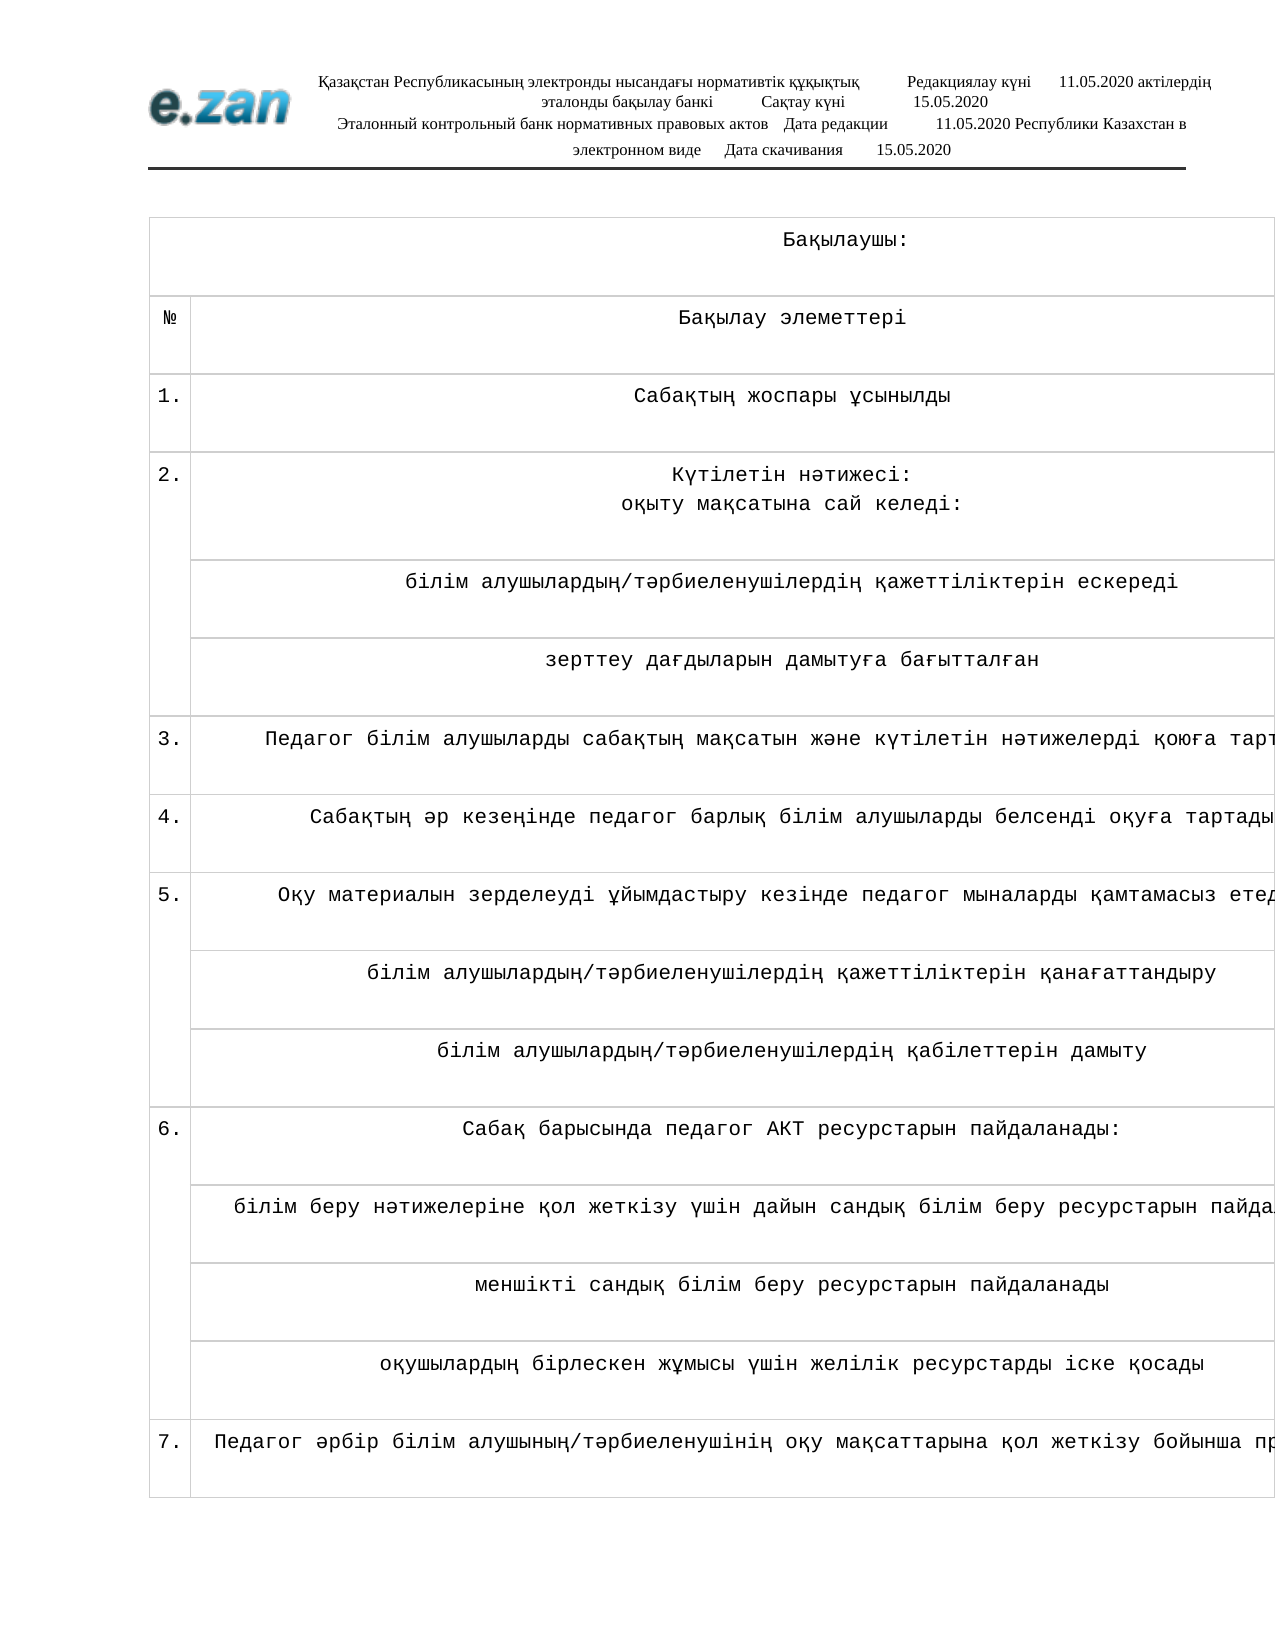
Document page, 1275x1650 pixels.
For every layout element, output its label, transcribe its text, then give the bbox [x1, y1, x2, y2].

table_cell меншікті сандық білім беру ресурстарын пайдаланады [191, 1264, 1274, 1340]
table_cell білім алушылардың/тәрбиеленушілердің қабілеттерін дамыту [191, 1030, 1274, 1106]
table_cell оқушылардың бірлескен жұмысы үшін желілік ресурстарды іске қосады [191, 1342, 1274, 1418]
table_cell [191, 1420, 1274, 1497]
table_cell Педагог білім алушыларды сабақтың мақсатын және күтілетін нәтижелерді қоюға тартады [191, 717, 1274, 793]
table_cell білім алушылардың/тәрбиеленушілердің қажеттіліктерін ескереді [191, 561, 1274, 637]
table_cell 2. [150, 453, 190, 715]
table_cell 7. [150, 1420, 190, 1497]
table_cell білім алушылардың/тәрбиеленушілердің қажеттіліктерін қанағаттандыру [191, 951, 1274, 1028]
table_cell зерттеу дағдыларын дамытуға бағытталған [191, 639, 1274, 715]
table_cell Бақылаушы: [150, 218, 1274, 295]
picture [147, 83, 293, 129]
table_cell Сабақтың әр кезеңінде педагог барлық білім алушыларды белсенді оқуға тартады [191, 795, 1274, 872]
table_cell 4. [150, 795, 190, 872]
table_cell 6. [150, 1108, 190, 1418]
table_cell білім беру нәтижелеріне қол жеткізу үшін дайын сандық білім беру ресурстарын пайдаланады [191, 1186, 1274, 1262]
table_cell 3. [150, 717, 190, 793]
table_cell 1. [150, 375, 190, 451]
table_cell Сабақтың жоспары ұсынылды [191, 375, 1274, 451]
table_cell № [150, 297, 190, 373]
table_cell Оқу материалын зерделеуді ұйымдастыру кезінде педагог мыналарды қамтамасыз етеді: [191, 873, 1274, 950]
table_cell Күтілетін нәтижесі: оқыту мақсатына сай келеді: [191, 453, 1274, 559]
table_cell Сабақ барысында педагог АКТ ресурстарын пайдаланады: [191, 1108, 1274, 1184]
table_cell Бақылау элеметтері [191, 297, 1274, 373]
table_cell 5. [150, 873, 190, 1106]
